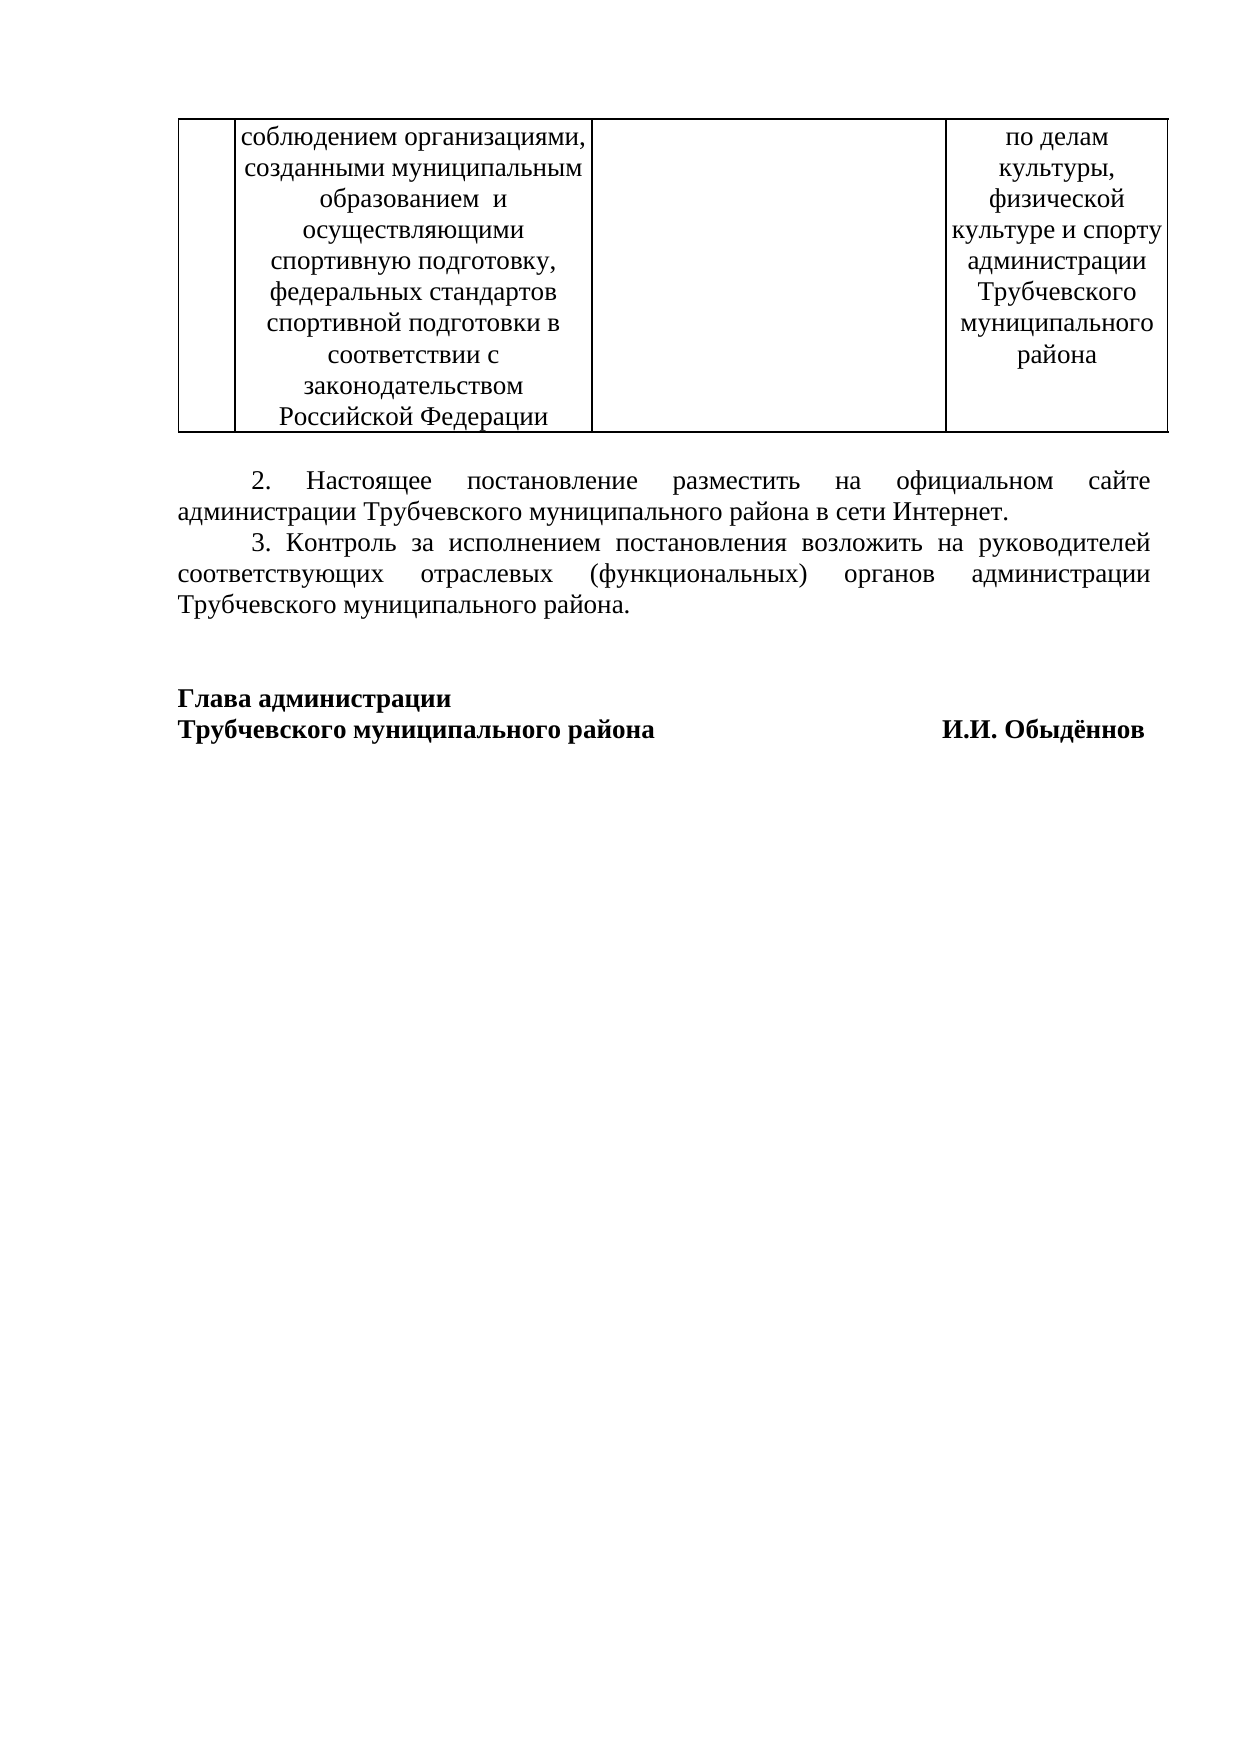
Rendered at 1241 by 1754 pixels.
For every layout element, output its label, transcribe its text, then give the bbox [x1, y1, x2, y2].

text 3. Контроль за исполнением постановления возложить на руководителей соответствующих отраслевых (функциональных) органов администрации Трубчевского муниципального района. [177, 526, 1152, 619]
text Глава администрации [177, 682, 1152, 713]
text 2. Настоящее постановление разместить на официальном сайте администрации Трубчевского муниципального района в сети Интернет. [177, 464, 1152, 526]
table_cell 9 [179, 120, 234, 431]
text Трубчевского муниципального района И.И. Обыдённов [177, 713, 1152, 744]
table_cell - [593, 120, 945, 431]
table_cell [947, 120, 1167, 431]
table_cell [236, 120, 591, 431]
